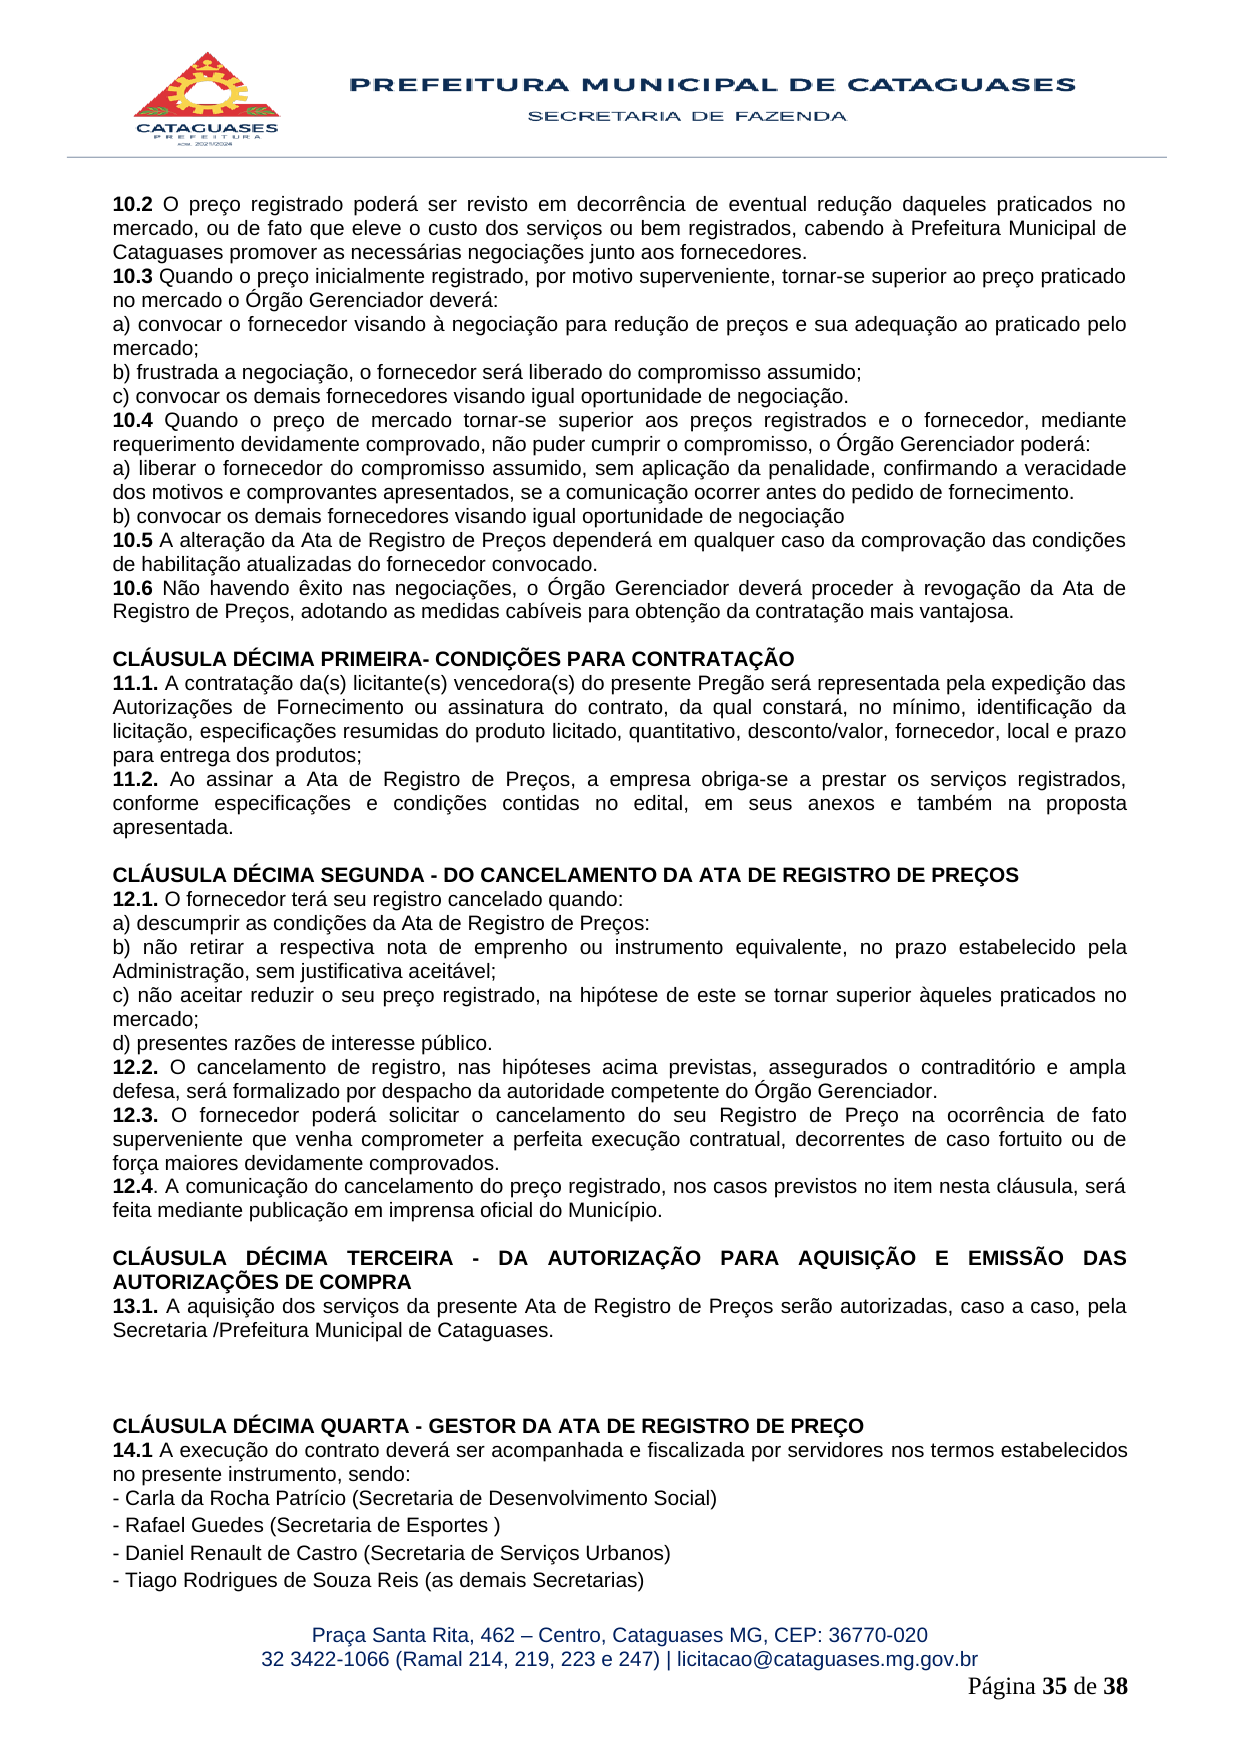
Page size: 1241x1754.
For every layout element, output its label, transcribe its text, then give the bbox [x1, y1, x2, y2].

text b) frustrada a negociação, o fornecedor será liberado do compromisso assumido; [112, 360, 1128, 384]
text 10.5 A alteração da Ata de Registro de Preços dependerá em qualquer caso da comprovação das condições de habilitação atualizadas do fornecedor convocado. [112, 527, 1128, 575]
text a) liberar o fornecedor do compromisso assumido, sem aplicação da penalidade, confirmando a veracidade dos motivos e comprovantes apresentados, se a comunicação ocorrer antes do pedido de fornecimento. [112, 456, 1128, 503]
text 11.2. Ao assinar a Ata de Registro de Preços, a empresa obriga-se a prestar os serviços registrados, conforme especificações e condições contidas no edital, em seus anexos e também na proposta apresentada. [112, 767, 1128, 839]
text a) convocar o fornecedor visando à negociação para redução de preços e sua adequação ao praticado pelo mercado; [112, 312, 1128, 360]
text 14.1 A execução do contrato deverá ser acompanhada e fiscalizada por servidores nos termos estabelecidos no presente instrumento, sendo: [112, 1438, 1128, 1486]
text 10.6 Não havendo êxito nas negociações, o Órgão Gerenciador deverá proceder à revogação da Ata de Registro de Preços, adotando as medidas cabíveis para obtenção da contratação mais vantajosa. [112, 575, 1128, 623]
text 12.2. O cancelamento de registro, nas hipóteses acima previstas, assegurados o contraditório e ampla defesa, será formalizado por despacho da autoridade competente do Órgão Gerenciador. [112, 1054, 1128, 1102]
text c) não aceitar reduzir o seu preço registrado, na hipótese de este se tornar superior àqueles praticados no mercado; [112, 983, 1128, 1031]
text 10.4 Quando o preço de mercado tornar-se superior aos preços registrados e o fornecedor, mediante requerimento devidamente comprovado, não puder cumprir o compromisso, o Órgão Gerenciador poderá: [112, 408, 1128, 456]
text CLÁUSULA DÉCIMA SEGUNDA - DO CANCELAMENTO DA ATA DE REGISTRO DE PREÇOS [112, 863, 1128, 887]
text b) não retirar a respectiva nota de emprenho ou instrumento equivalente, no prazo estabelecido pela Administração, sem justificativa aceitável; [112, 935, 1128, 983]
text - Rafael Guedes (Secretaria de Esportes ) [112, 1513, 1128, 1537]
text 13.1. A aquisição dos serviços da presente Ata de Registro de Preços serão autorizadas, caso a caso, pela Secretaria /Prefeitura Municipal de Cataguases. [112, 1294, 1128, 1342]
text 10.3 Quando o preço inicialmente registrado, por motivo superveniente, tornar-se superior ao preço praticado no mercado o Órgão Gerenciador deverá: [112, 264, 1128, 312]
text CLÁUSULA DÉCIMA PRIMEIRA- CONDIÇÕES PARA CONTRATAÇÃO [112, 647, 1128, 671]
text 10.2 O preço registrado poderá ser revisto em decorrência de eventual redução daqueles praticados no mercado, ou de fato que eleve o custo dos serviços ou bem registrados, cabendo à Prefeitura Municipal de Cataguases promover as necessárias negociações junto aos fornecedores. [112, 192, 1128, 264]
text CLÁUSULA DÉCIMA QUARTA - GESTOR DA ATA DE REGISTRO DE PREÇO [112, 1414, 1128, 1438]
text c) convocar os demais fornecedores visando igual oportunidade de negociação. [112, 384, 1128, 408]
text CLÁUSULA DÉCIMA TERCEIRA - DA AUTORIZAÇÃO PARA AQUISIÇÃO E EMISSÃO DAS AUTORIZAÇÕES DE COMPRA [112, 1246, 1128, 1294]
text a) descumprir as condições da Ata de Registro de Preços: [112, 911, 1128, 935]
text 12.4. A comunicação do cancelamento do preço registrado, nos casos previstos no item nesta cláusula, será feita mediante publicação em imprensa oficial do Município. [112, 1174, 1128, 1222]
text 12.1. O fornecedor terá seu registro cancelado quando: [112, 887, 1128, 911]
text 11.1. A contratação da(s) licitante(s) vencedora(s) do presente Pregão será representada pela expedição das Autorizações de Fornecimento ou assinatura do contrato, da qual constará, no mínimo, identificação da licitação, especificações resumidas do produto licitado, quantitativo, desconto/valor, fornecedor, local e prazo para entrega dos produtos; [112, 671, 1128, 767]
text - Carla da Rocha Patrício (Secretaria de Desenvolvimento Social) [112, 1486, 1128, 1510]
text b) convocar os demais fornecedores visando igual oportunidade de negociação [112, 503, 1128, 527]
text 12.3. O fornecedor poderá solicitar o cancelamento do seu Registro de Preço na ocorrência de fato superveniente que venha comprometer a perfeita execução contratual, decorrentes de caso fortuito ou de força maiores devidamente comprovados. [112, 1102, 1128, 1174]
picture [66, 51, 1166, 158]
text - Tiago Rodrigues de Souza Reis (as demais Secretarias) [112, 1568, 1128, 1592]
text - Daniel Renault de Castro (Secretaria de Serviços Urbanos) [112, 1541, 1128, 1565]
text d) presentes razões de interesse público. [112, 1031, 1128, 1054]
